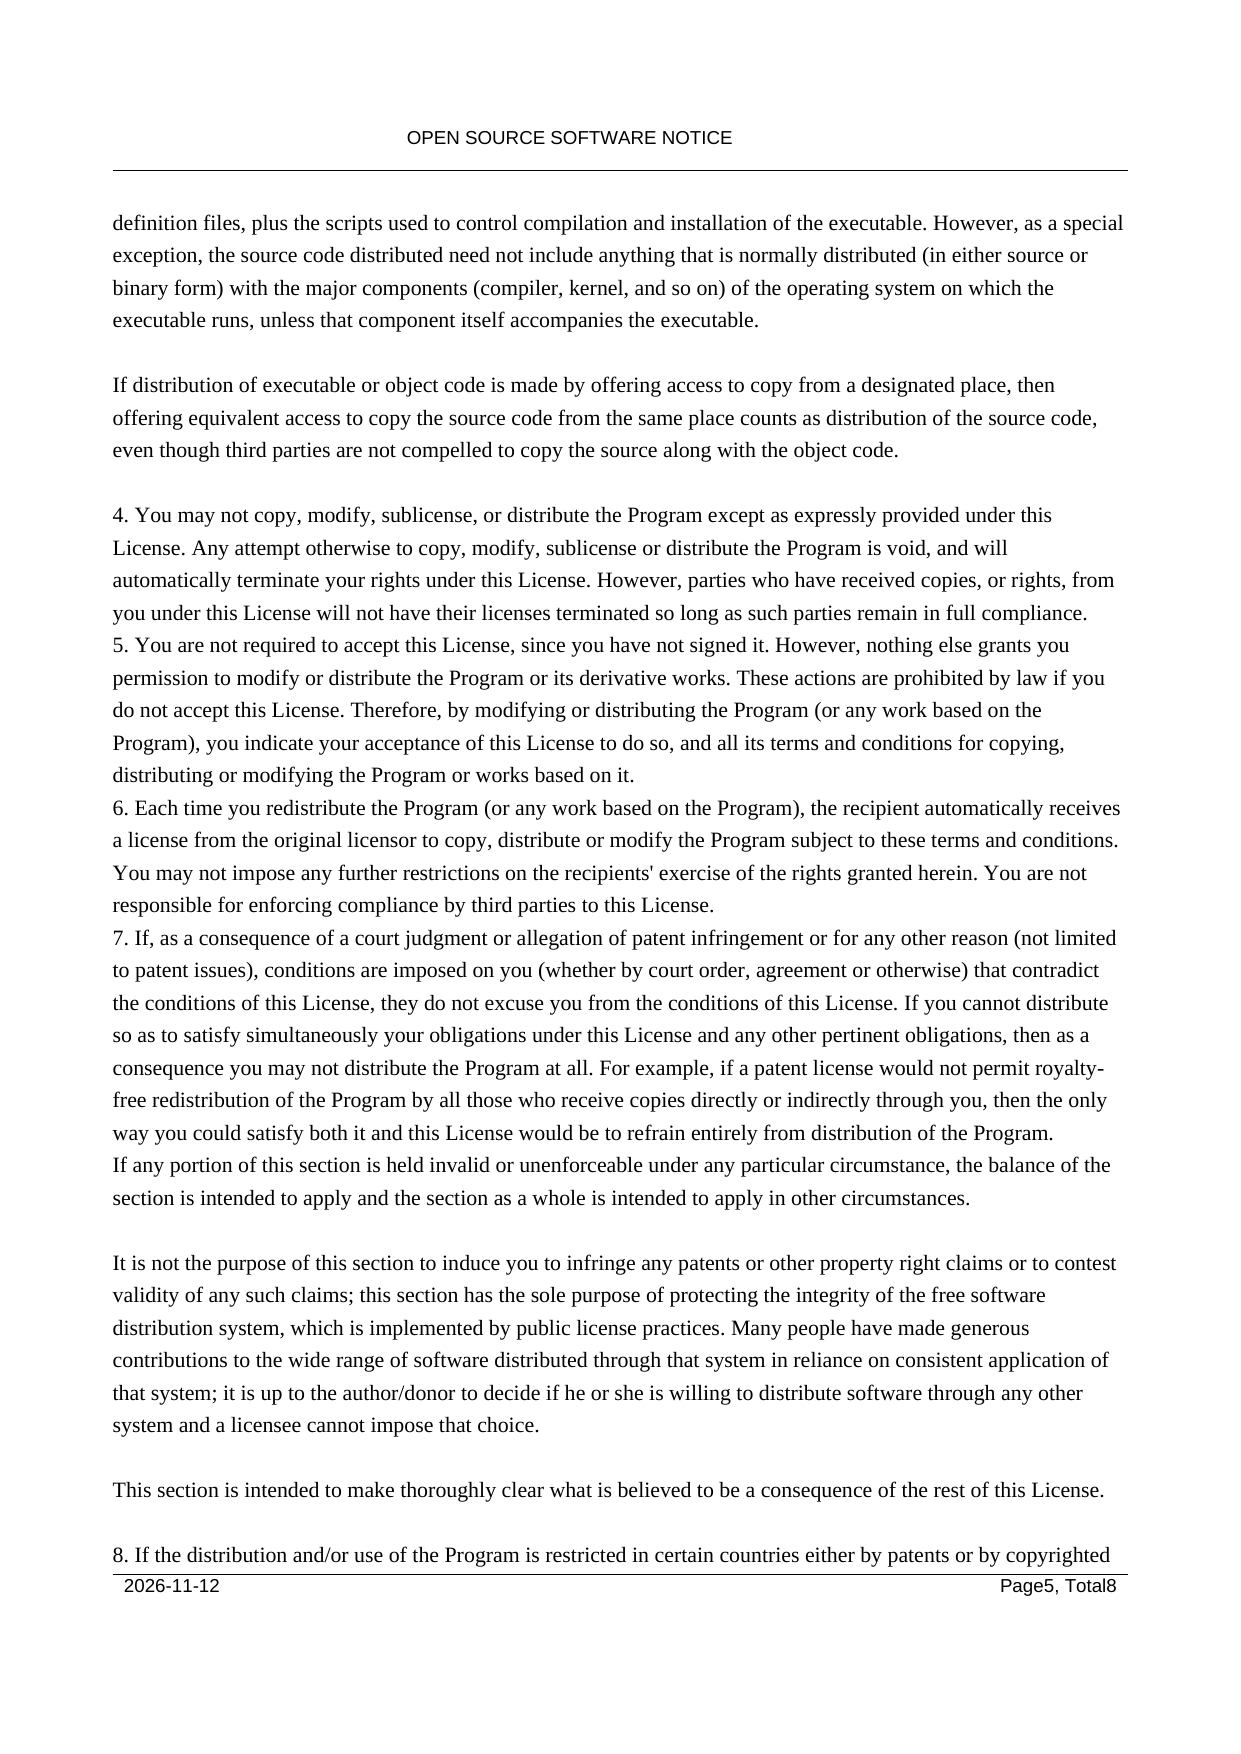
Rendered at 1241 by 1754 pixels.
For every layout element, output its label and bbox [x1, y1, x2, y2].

text [112, 206, 1128, 1571]
